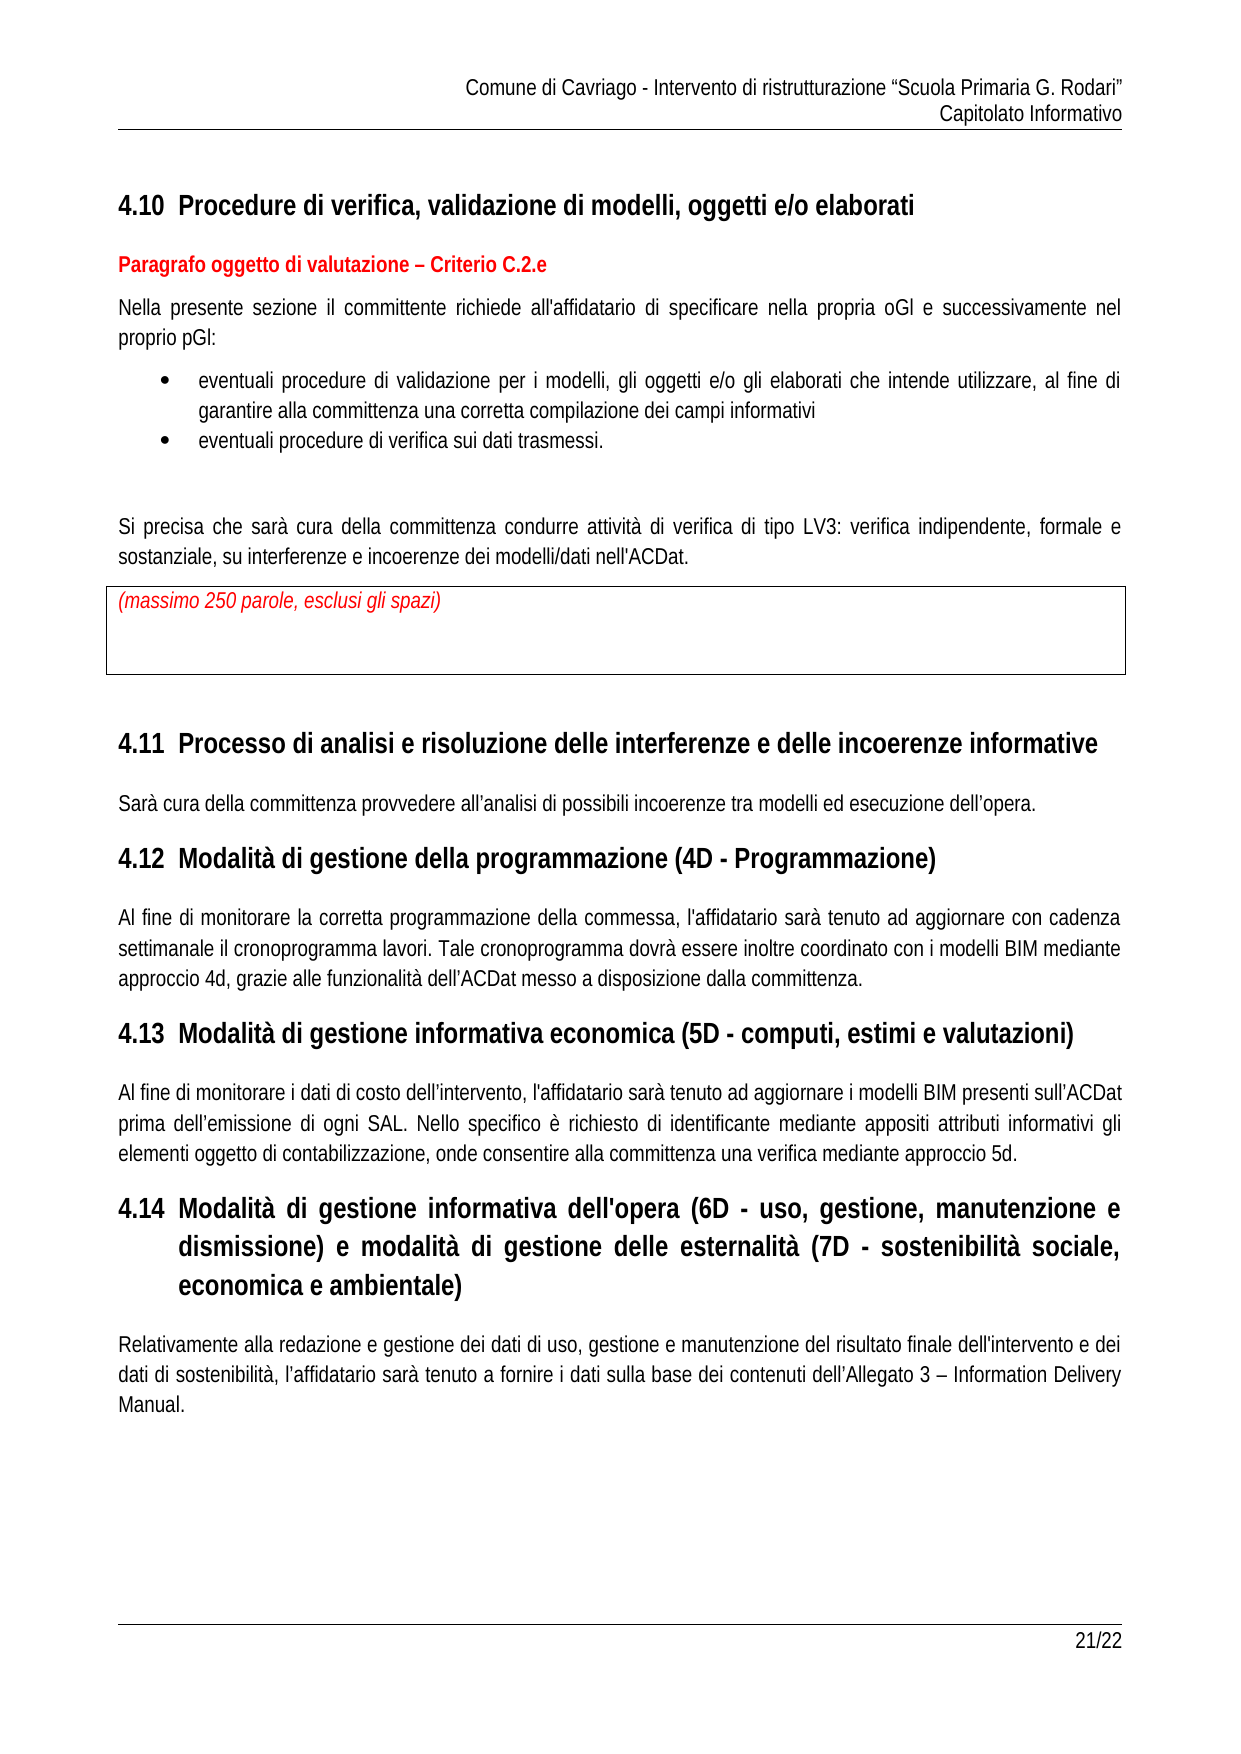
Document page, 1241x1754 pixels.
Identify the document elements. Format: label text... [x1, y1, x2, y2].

subtitle Procedure di verifica, validazione di modelli, oggetti e/o elaborati [118, 188, 1122, 221]
table_header (massimo 250 parole, esclusi gli spazi) [107, 587, 1125, 674]
text Al fine di monitorare la corretta programmazione della commessa, l'affidatario sarà tenuto ad aggiornare con cadenza settimanale il cronoprogramma lavori. Tale cronoprogramma dovrà essere inoltre coordinato con i modelli BIM mediante approccio 4d, grazie alle funzionalità dell’ACDat messo a disposizione dalla committenza. [118, 904, 1122, 991]
text Si precisa che sarà cura della committenza condurre attività di verifica di tipo LV3: verifica indipendente, formale e sostanziale, su interferenze e incoerenze dei modelli/dati nell'ACDat. [118, 513, 1122, 569]
subtitle Modalità di gestione informativa dell'opera (6D - uso, gestione, manutenzione e dismissione) e modalità di gestione delle esternalità (7D - sostenibilità sociale, economica e ambientale) [118, 1191, 1122, 1301]
subtitle Modalità di gestione informativa economica (5D - computi, estimi e valutazioni) [118, 1016, 1122, 1049]
subtitle Processo di analisi e risoluzione delle interferenze e delle incoerenze informative [118, 726, 1122, 760]
text Paragrafo oggetto di valutazione – Criterio C.2.e [118, 251, 1122, 278]
text Al fine di monitorare i dati di costo dell’intervento, l'affidatario sarà tenuto ad aggiornare i modelli BIM presenti sull’ACDat prima dell’emissione di ogni SAL. Nello specifico è richiesto di identificante mediante appositi attributi informativi gli elementi oggetto di contabilizzazione, onde consentire alla committenza una verifica mediante approccio 5d. [118, 1079, 1122, 1166]
list eventuali procedure di validazione per i modelli, gli oggetti e/o gli elaborati che intende utilizzare, al fine di garantire alla committenza una corretta compilazione dei campi informativi [161, 367, 1122, 424]
text Sarà cura della committenza provvedere all’analisi di possibili incoerenze tra modelli ed esecuzione dell’opera. [118, 790, 1122, 816]
text Nella presente sezione il committente richiede all'affidatario di specificare nella propria oGl e successivamente nel proprio pGl: [118, 294, 1122, 351]
list eventuali procedure di verifica sui dati trasmessi. [161, 427, 1122, 454]
text Relativamente alla redazione e gestione dei dati di uso, gestione e manutenzione del risultato finale dell'intervento e dei dati di sostenibilità, l’affidatario sarà tenuto a fornire i dati sulla base dei contenuti dell’Allegato 3 – Information Delivery Manual. [118, 1331, 1122, 1418]
subtitle Modalità di gestione della programmazione (4D - Programmazione) [118, 841, 1122, 874]
